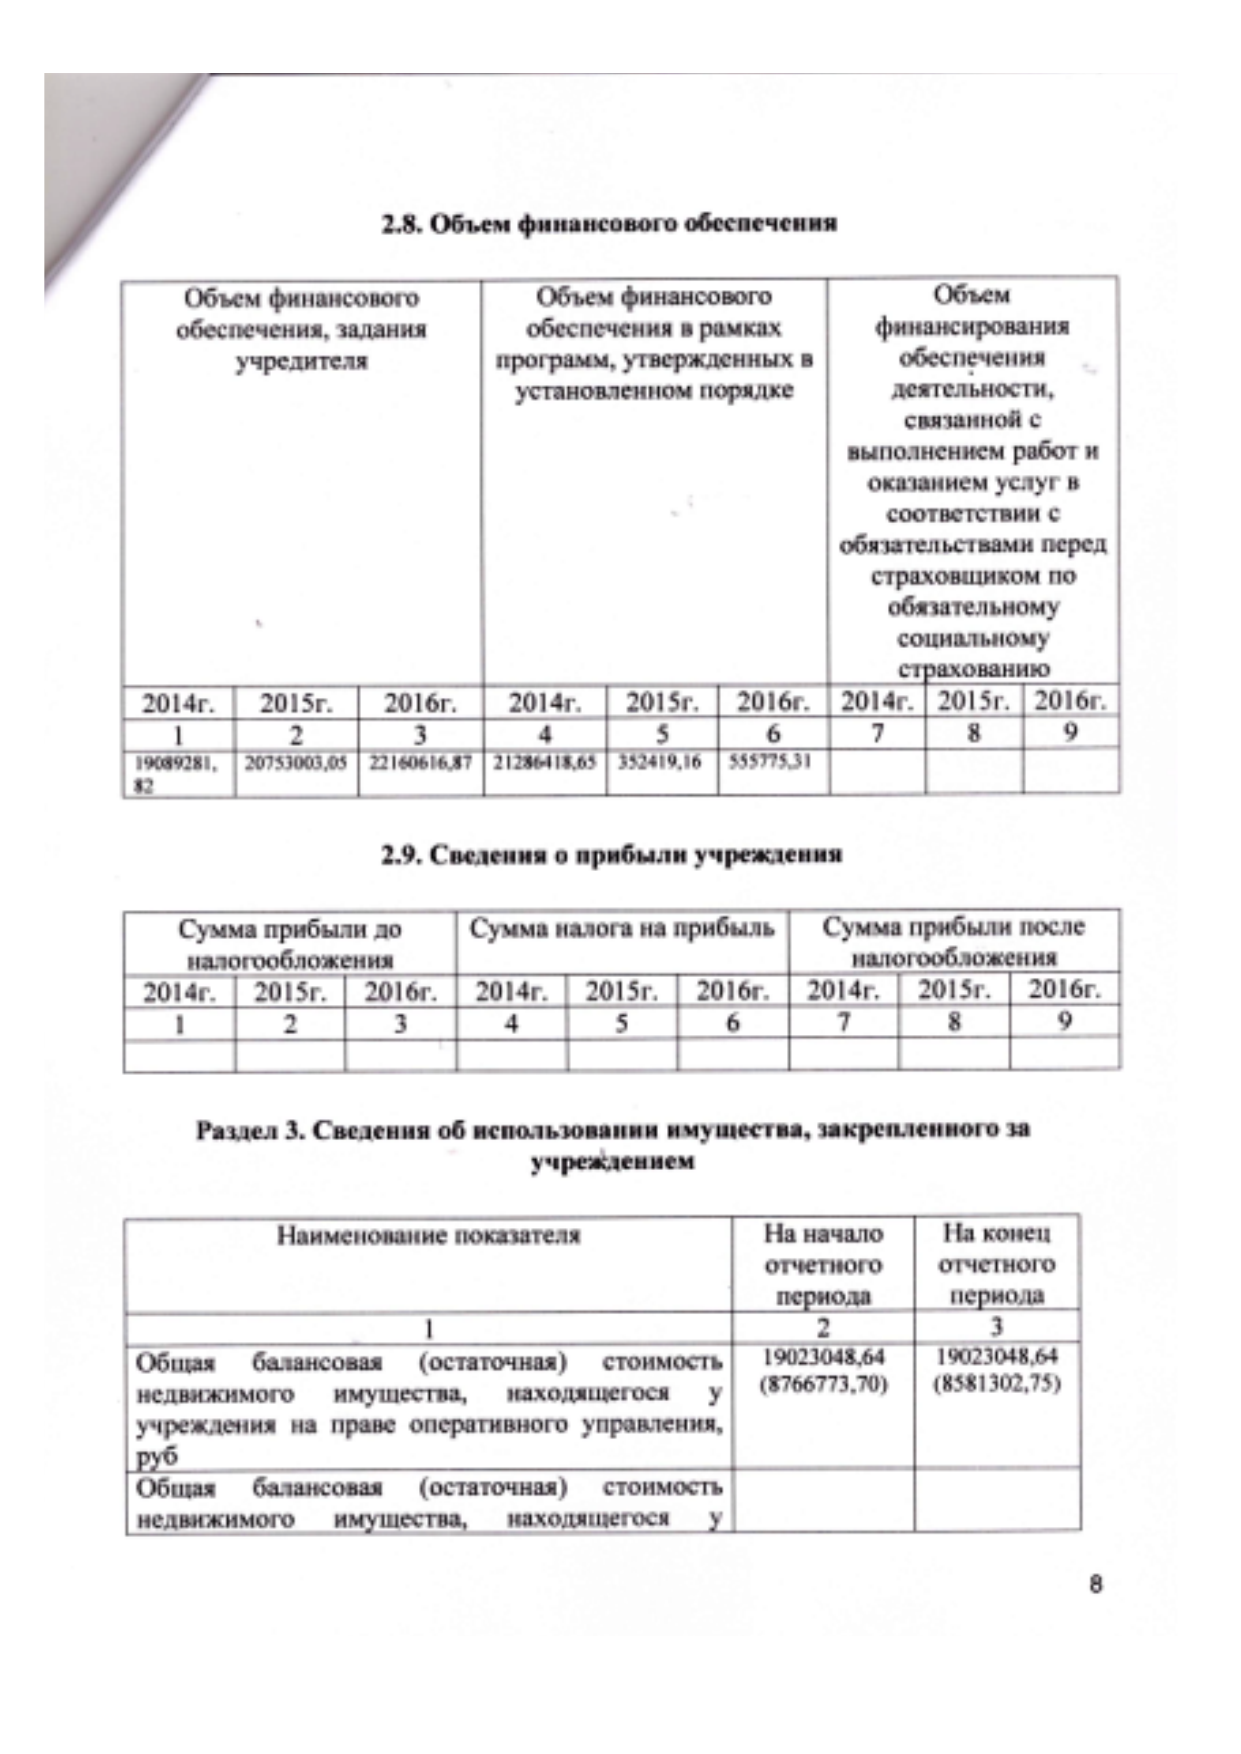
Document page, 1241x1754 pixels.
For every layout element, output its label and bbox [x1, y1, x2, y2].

picture [44, 73, 1178, 1636]
